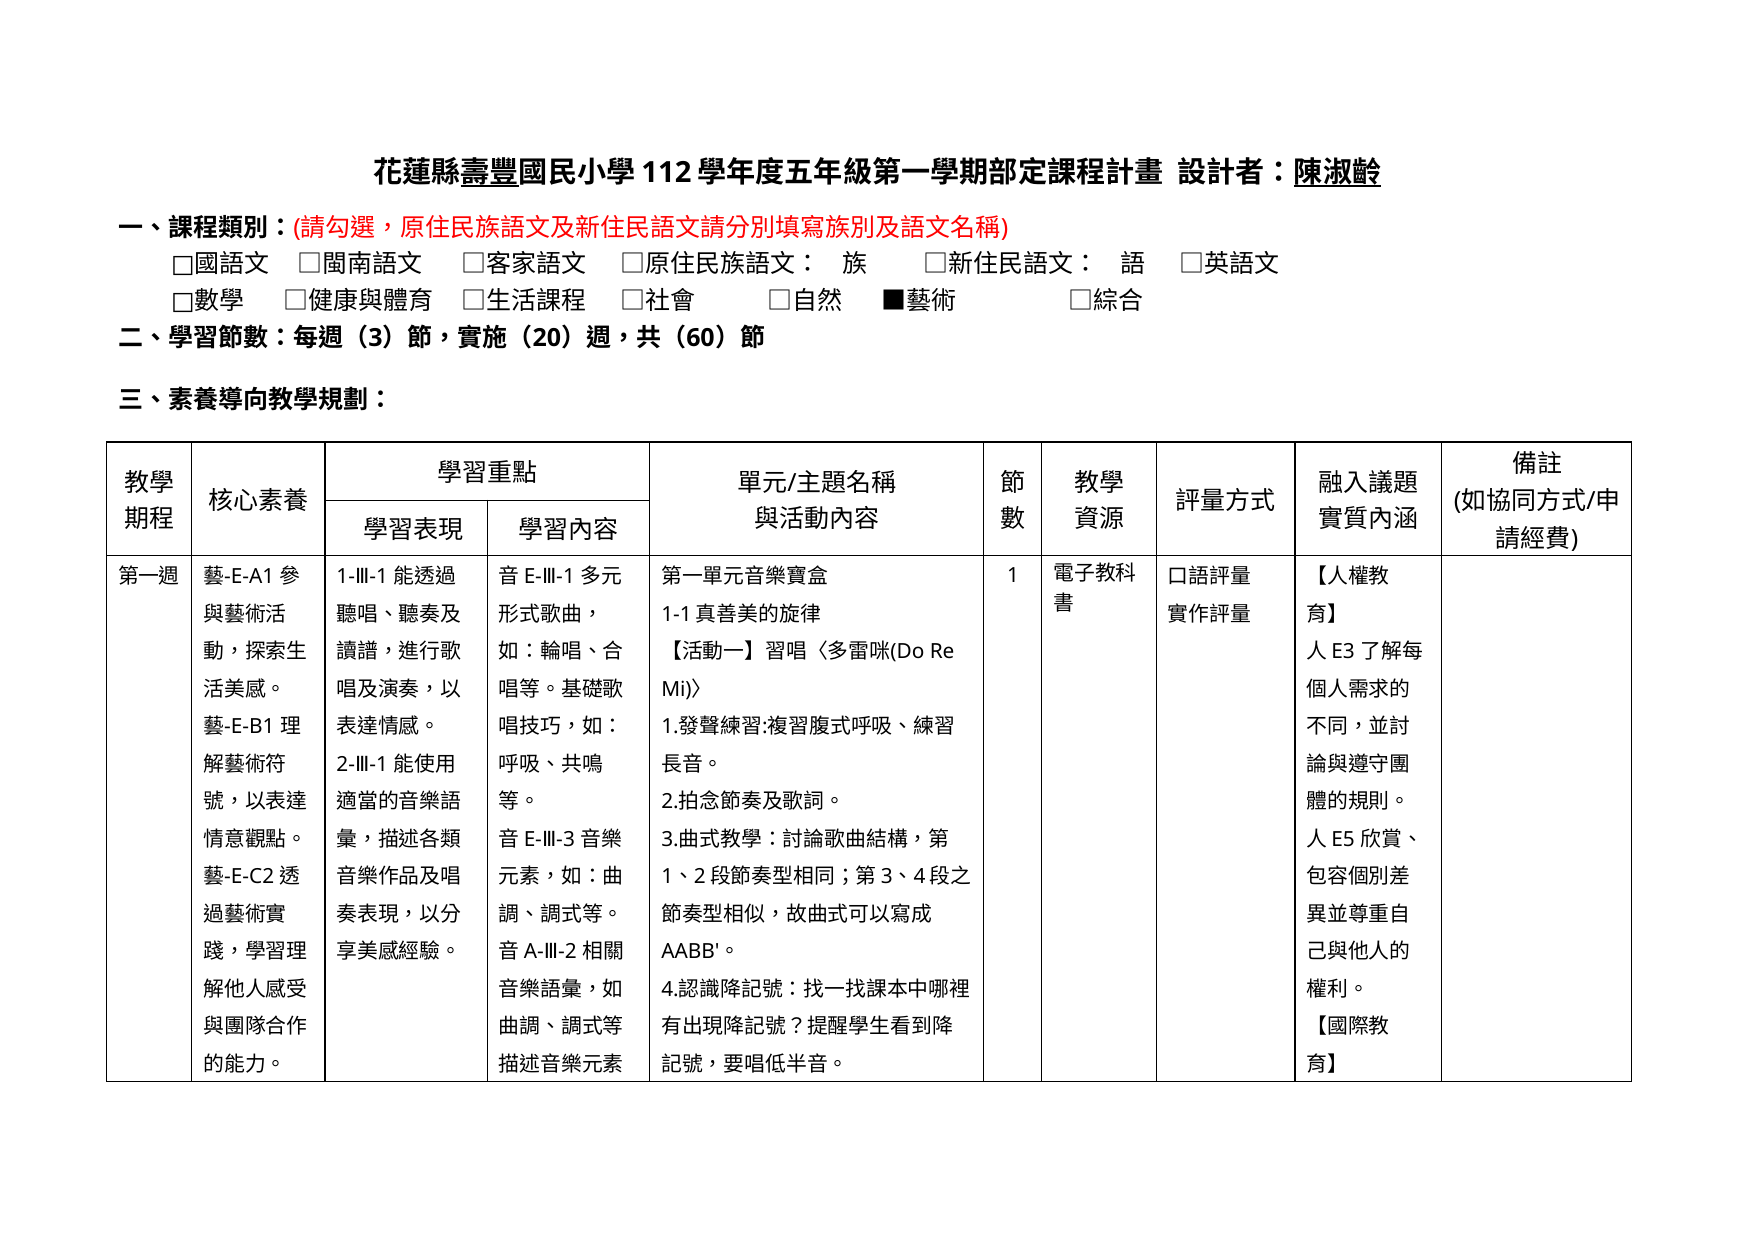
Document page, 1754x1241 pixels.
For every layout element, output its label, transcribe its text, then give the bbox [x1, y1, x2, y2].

table_cell 電子教科書 [1042, 556, 1156, 1081]
table_header 教學 資源 [1042, 443, 1156, 555]
table_header 融入議題 實質內涵 [1296, 443, 1441, 555]
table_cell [488, 556, 649, 1081]
table_cell 1 [984, 556, 1041, 1081]
text 花蓮縣壽豐國民小學112學年度五年級第一學期部定課程計畫 設計者：陳淑齡 [118, 133, 1636, 208]
table_cell 第一週 [107, 556, 191, 1081]
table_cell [326, 556, 487, 1081]
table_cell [192, 556, 324, 1081]
list □數學 □健康與體育 □生活課程 □社會 □自然 ■藝術 □綜合 [171, 280, 1636, 316]
table_cell 口語評量 實作評量 [1157, 556, 1294, 1081]
table_header 學習重點 [326, 443, 649, 499]
table_cell 學習表現 [326, 501, 487, 555]
list 二、學習節數：每週（3）節，實施（20）週，共（60）節 [118, 316, 1636, 354]
list 一、課程類別：(請勾選，原住民族語文及新住民語文請分別填寫族別及語文名稱) [118, 208, 1636, 244]
list 三、素養導向教學規劃： [118, 379, 1636, 416]
table_header 備註 (如協同方式/申請經費) [1442, 443, 1631, 555]
table_header 單元/主題名稱 與活動內容 [650, 443, 983, 555]
table_header 節數 [984, 443, 1041, 555]
table_cell 學習內容 [488, 501, 649, 555]
table_header 評量方式 [1157, 443, 1294, 555]
table_header 教學期程 [107, 443, 191, 555]
table_header 核心素養 [192, 443, 324, 555]
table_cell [1296, 556, 1441, 1081]
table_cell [650, 556, 983, 1081]
table_cell [1442, 556, 1631, 1081]
list □國語文 □閩南語文 □客家語文 □原住民族語文： 族 □新住民語文： 語 □英語文 [171, 244, 1636, 280]
